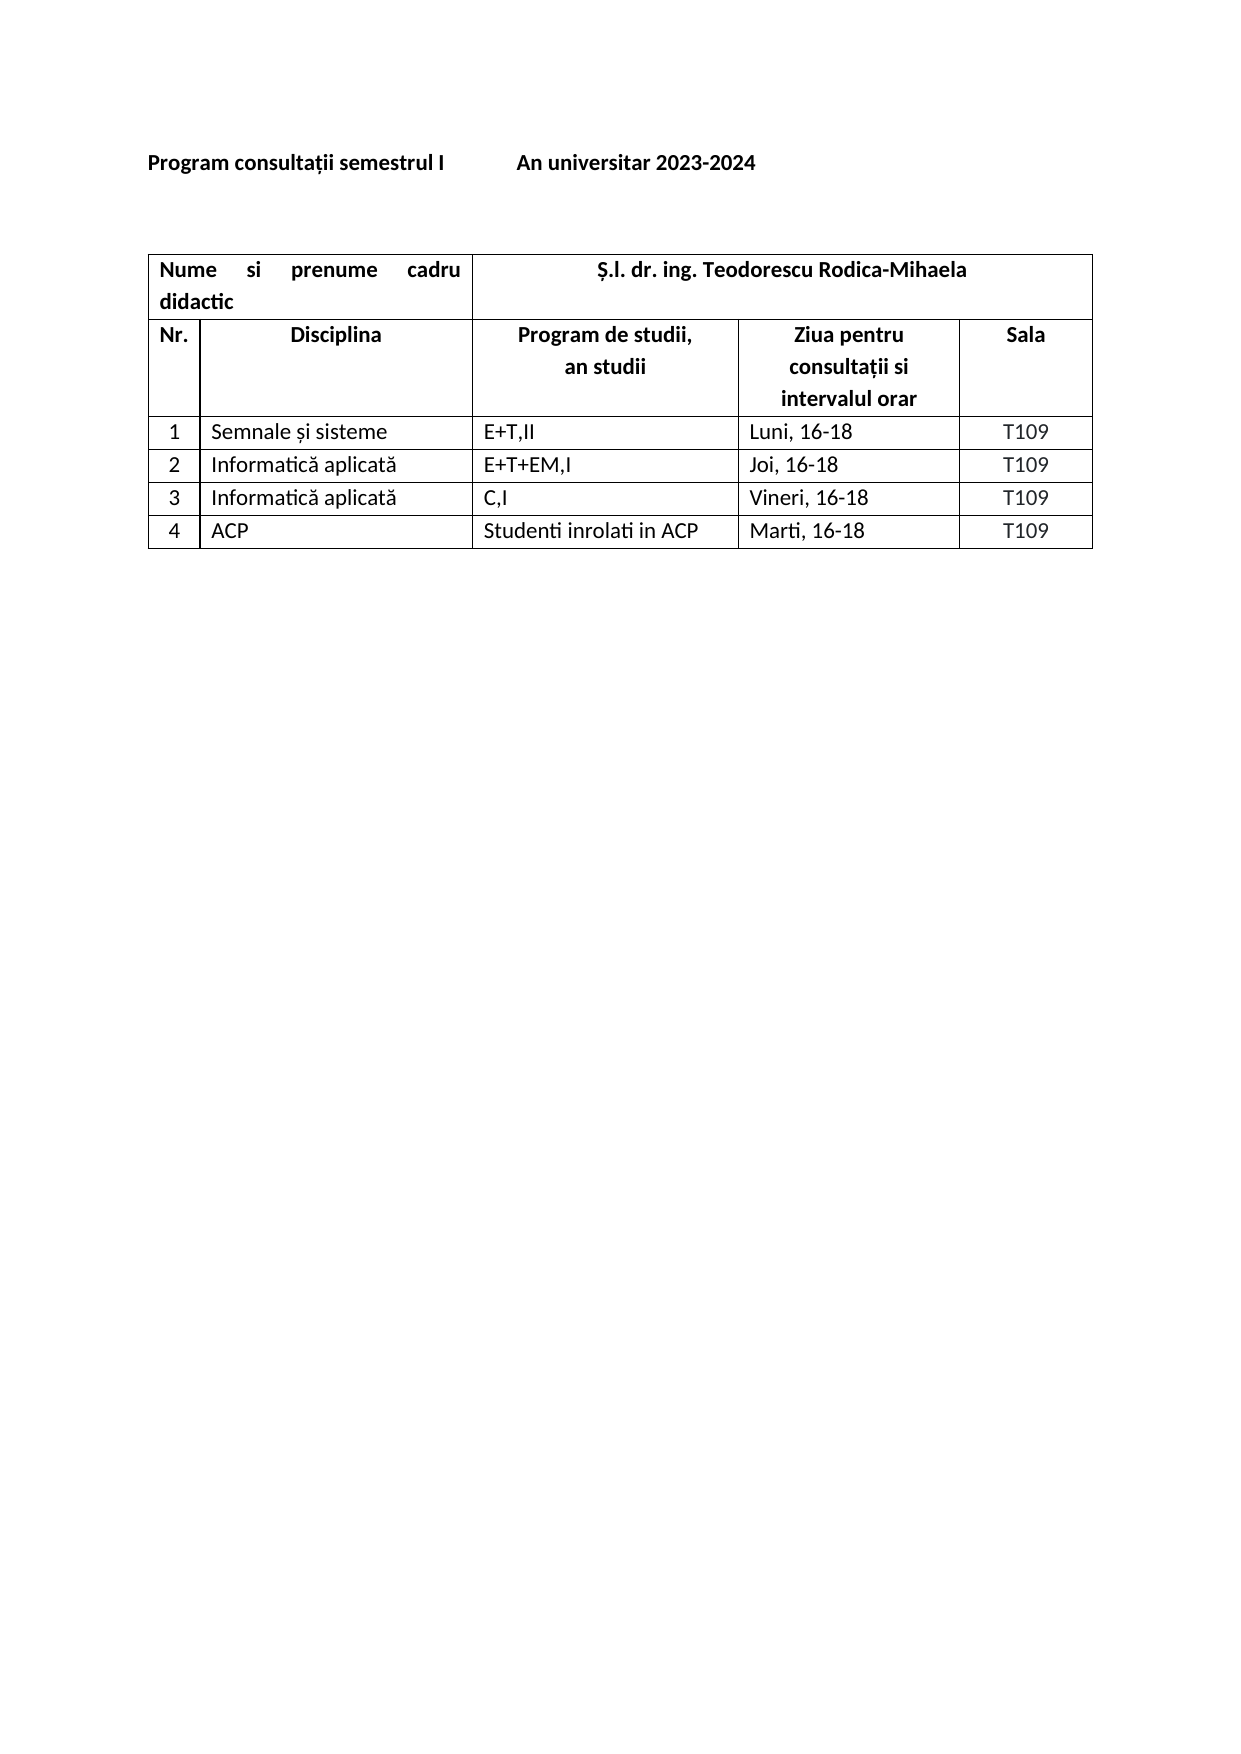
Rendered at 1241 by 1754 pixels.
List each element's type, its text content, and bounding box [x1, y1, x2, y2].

table_header Ș.l. dr. ing. Teodorescu Rodica-Mihaela [473, 255, 1092, 319]
table_cell Informatică aplicată [201, 450, 472, 482]
table_cell Nr. [149, 320, 199, 416]
table_cell Luni, 16-18 [739, 417, 959, 449]
table_cell 2 [149, 450, 199, 482]
table_cell Semnale și sisteme [201, 417, 472, 449]
table_cell Ziua pentru consultații si intervalul orar [739, 320, 959, 416]
table_cell T109 [960, 483, 1092, 515]
table_cell E+T,II [473, 417, 738, 449]
table_cell Informatică aplicată [201, 483, 472, 515]
table_cell Vineri, 16-18 [739, 483, 959, 515]
table_cell Marti, 16-18 [739, 516, 959, 548]
text Program consultații semestrul I An universitar 2023-2024 [148, 148, 1093, 176]
table_cell 3 [149, 483, 199, 515]
table_cell Program de studii, an studii [473, 320, 738, 416]
table_cell 4 [149, 516, 199, 548]
table_cell T109 [960, 450, 1092, 482]
table_cell Studenti inrolati in ACP [473, 516, 738, 548]
table_cell T109 [960, 417, 1092, 449]
table_cell E+T+EM,I [473, 450, 738, 482]
table_cell 1 [149, 417, 199, 449]
table_cell ACP [201, 516, 472, 548]
table_cell Disciplina [201, 320, 472, 416]
table_cell C,I [473, 483, 738, 515]
table_cell Joi, 16-18 [739, 450, 959, 482]
table_cell Sala [960, 320, 1092, 416]
table_cell T109 [960, 516, 1092, 548]
table_header Nume si prenume cadru didactic [149, 255, 472, 319]
